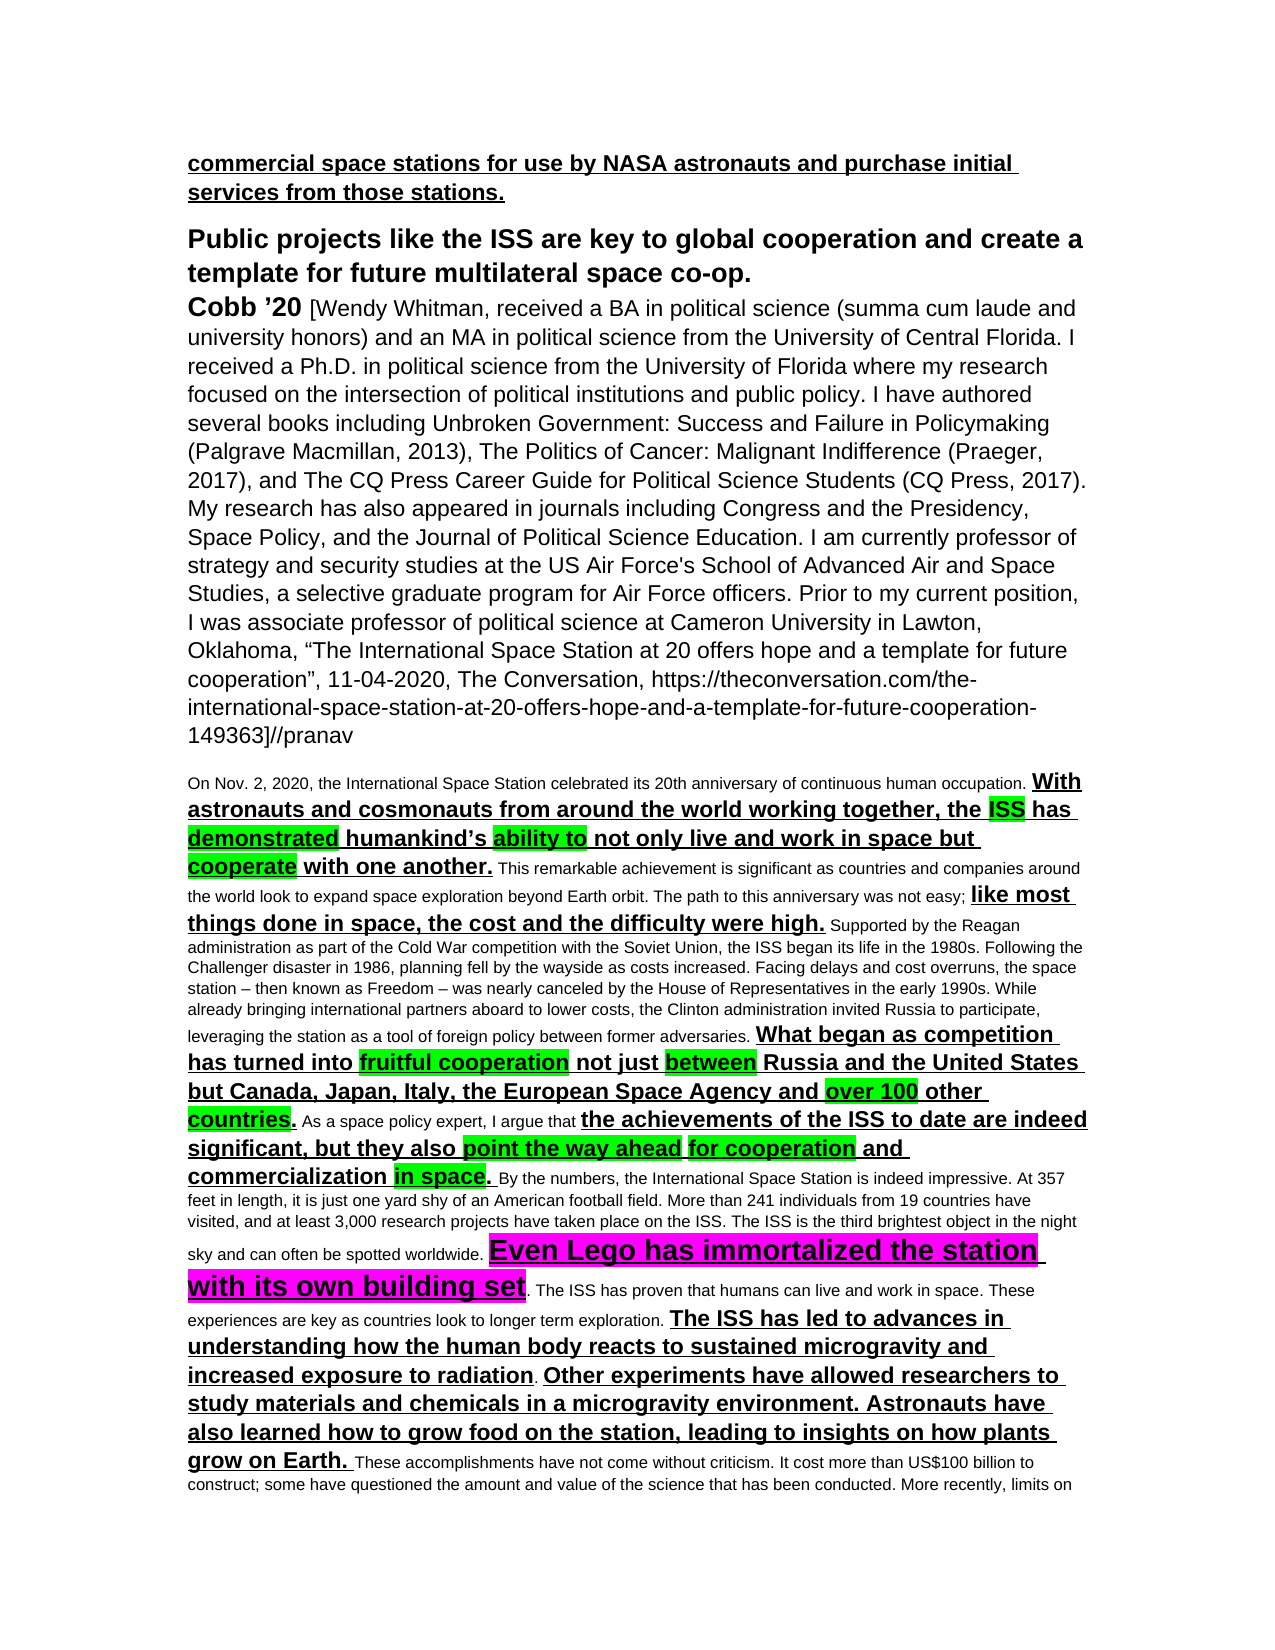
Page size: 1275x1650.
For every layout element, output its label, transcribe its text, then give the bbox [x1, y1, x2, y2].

text Cobb ’20 [Wendy Whitman, received a BA in political science (summa cum laude and university honors) and an MA in political science from the University of Central Florida. I received a Ph.D. in political science from the University of Florida where my research focused on the intersection of political institutions and public policy. I have authored several books including Unbroken Government: Success and Failure in Policymaking (Palgrave Macmillan, 2013), The Politics of Cancer: Malignant Indifference (Praeger, 2017), and The CQ Press Career Guide for Political Science Students (CQ Press, 2017). My research has also appeared in journals including Congress and the Presidency, Space Policy, and the Journal of Political Science Education. I am currently professor of strategy and security studies at the US Air Force's School of Advanced Air and Space Studies, a selective graduate program for Air Force officers. Prior to my current position, I was associate professor of political science at Cameron University in Lawton, Oklahoma, “The International Space Station at 20 offers hope and a template for future cooperation”, 11-04-2020, The Conversation, https://theconversation.com/the-international-space-station-at-20-offers-hope-and-a-template-for-future-cooperation-149363]//pranav [187, 291, 1087, 749]
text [187, 150, 1087, 205]
subtitle Public projects like the ISS are key to global cooperation and create a template for future multilateral space co-op. [187, 223, 1087, 288]
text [187, 768, 1087, 1494]
